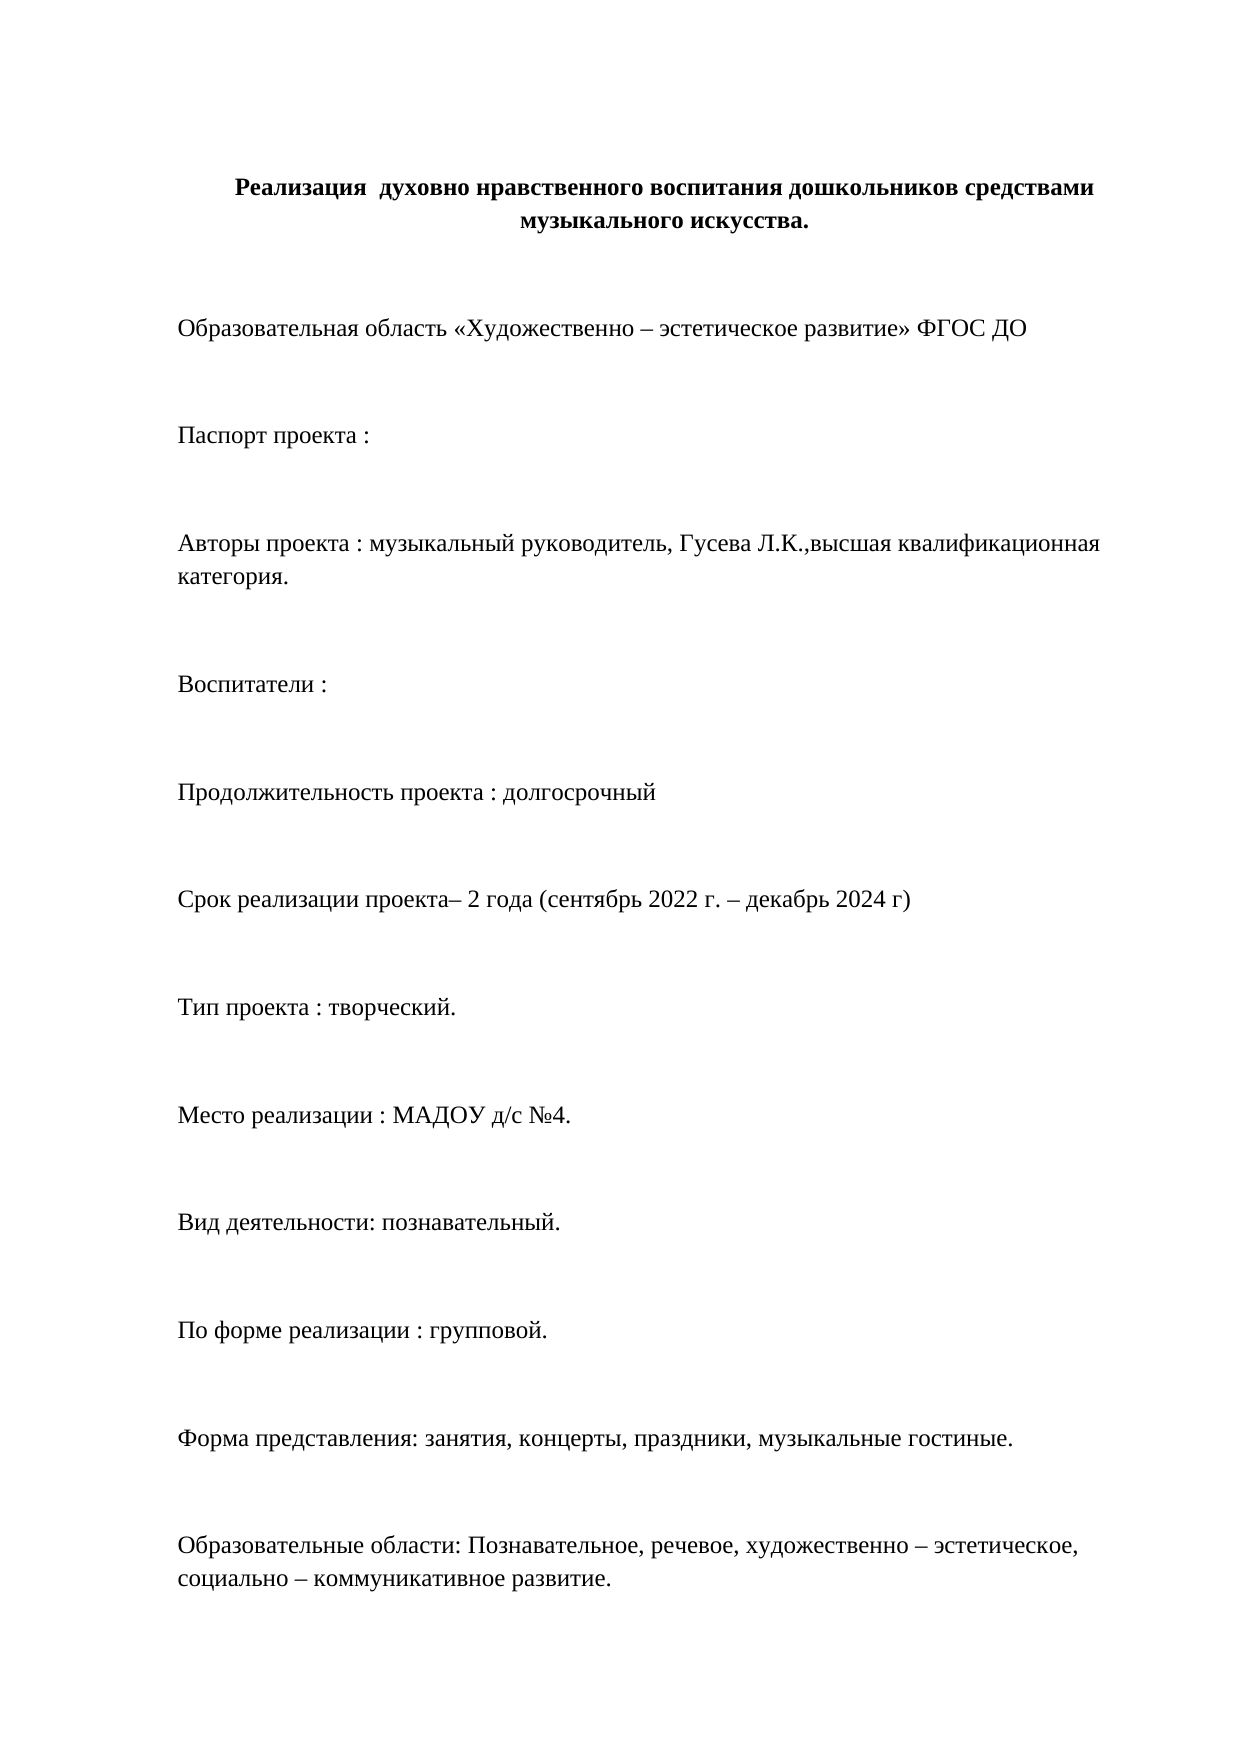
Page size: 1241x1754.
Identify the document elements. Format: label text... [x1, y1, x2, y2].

text Воспитатели : [177, 669, 1152, 698]
text Срок реализации проекта– 2 года (сентябрь 2022 г. – декабрь 2024 г) [177, 884, 1152, 913]
text Паспорт проекта : [177, 420, 1152, 449]
text Образовательная область «Художественно – эстетическое развитие» ФГОС ДО [177, 313, 1152, 341]
text По форме реализации : групповой. [177, 1315, 1152, 1344]
text Вид деятельности: познавательный. [177, 1207, 1152, 1236]
text Образовательные области: Познавательное, речевое, художественно – эстетическое, социально – коммуникативное развитие. [177, 1531, 1152, 1592]
text Тип проекта : творческий. [177, 992, 1152, 1021]
text Реализация духовно нравственного воспитания дошкольников средствами музыкального искусства. [177, 172, 1152, 234]
text Продолжительность проекта : долгосрочный [177, 777, 1152, 805]
text Авторы проекта : музыкальный руководитель, Гусева Л.К.,высшая квалификационная категория. [177, 528, 1152, 590]
text Форма представления: занятия, концерты, праздники, музыкальные гостиные. [177, 1423, 1152, 1452]
text Место реализации : МАДОУ д/с №4. [177, 1100, 1152, 1128]
